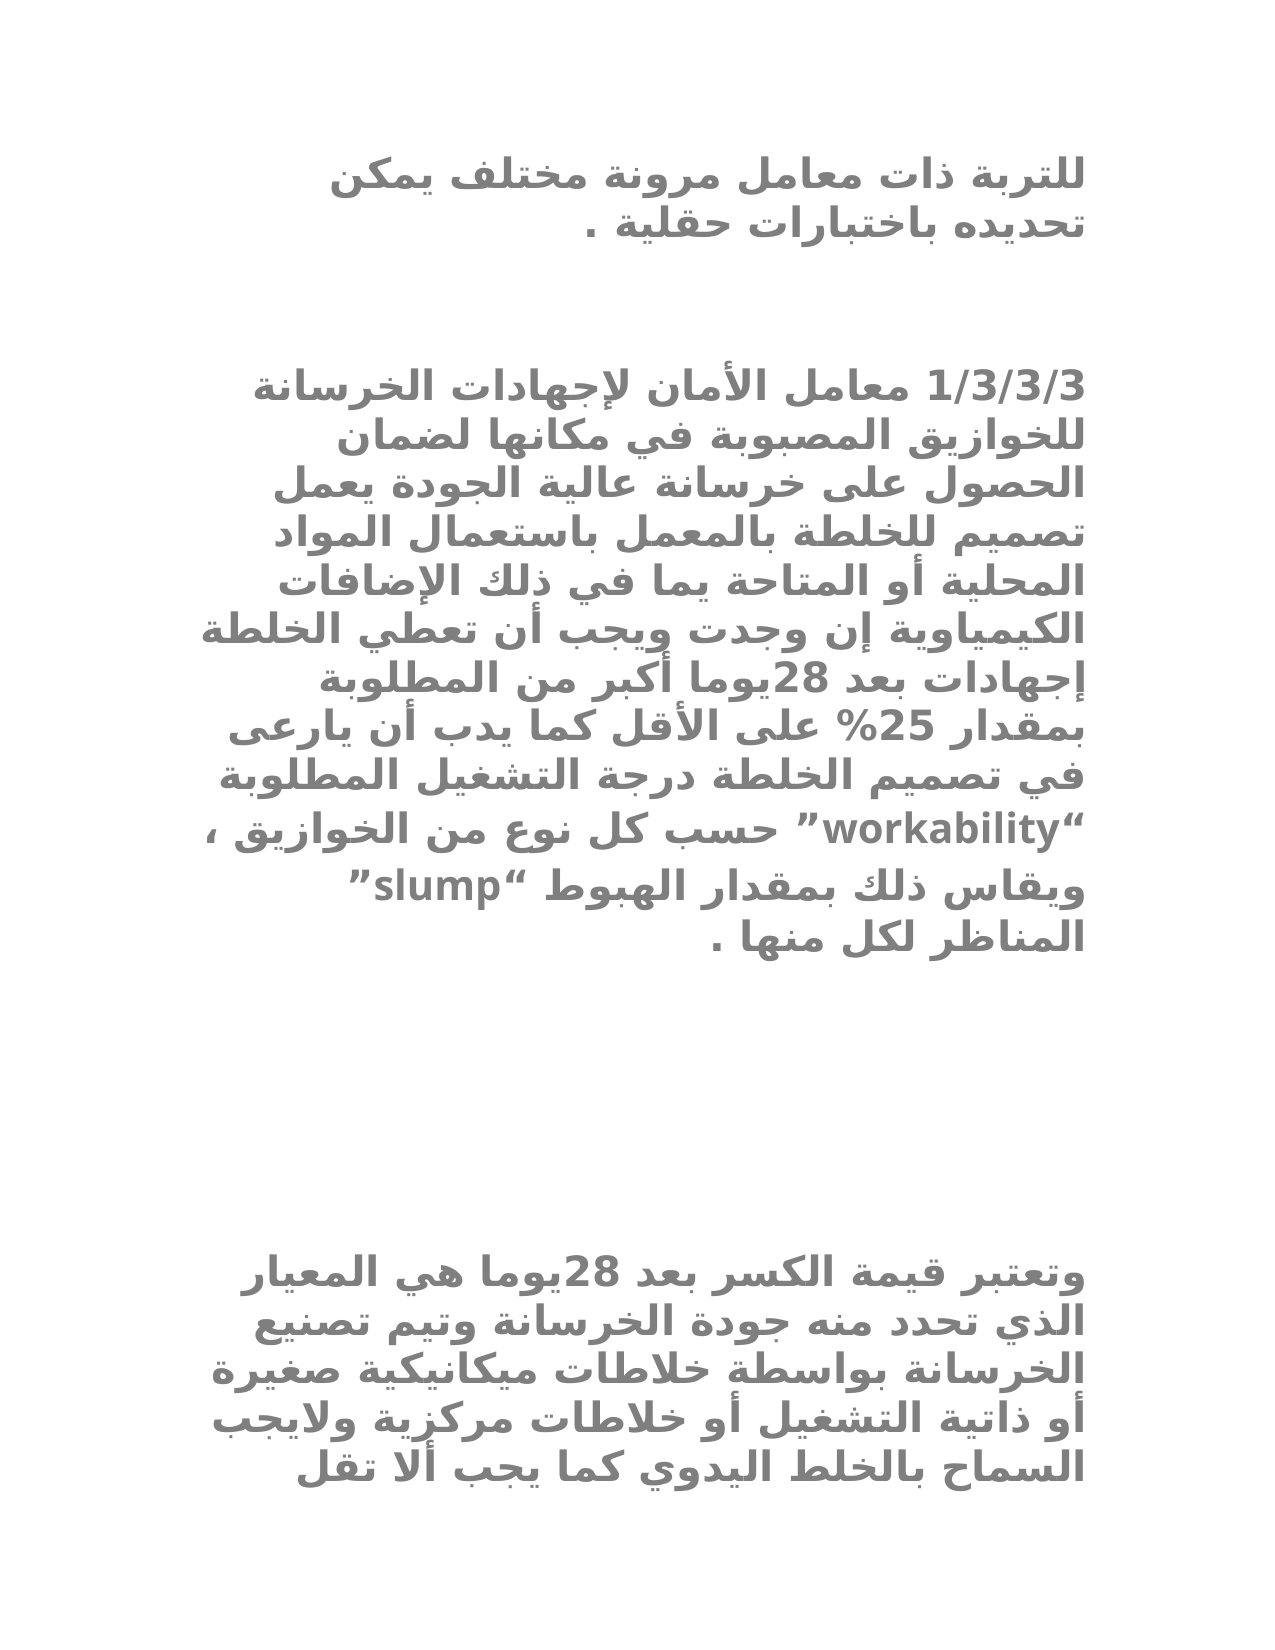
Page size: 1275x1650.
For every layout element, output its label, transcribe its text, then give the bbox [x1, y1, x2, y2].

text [187, 1248, 1087, 1491]
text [187, 150, 1087, 247]
text 1/3/3/3 معامل الأمان لإجهادات الخرسانة للخوازيق المصبوبة في مكانها لضمان الحصول على خرسانة عالية الجودة يعمل تصميم للخلطة بالمعمل باستعمال المواد المحلية أو المتاحة يما في ذلك الإضافات الكيمياوية إن وجدت ويجب أن تعطي الخلطة إجهادات بعد 28يوما أكبر من المطلوبة بمقدار 25% على الأقل كما يدب أن يارعى في تصميم الخلطة درجة التشغيل المطلوبة “workability” حسب كل نوع من الخوازيق ، ويقاس ذلك بمقدار الهبوط “slump” المناظر لكل منها . [187, 362, 1087, 961]
